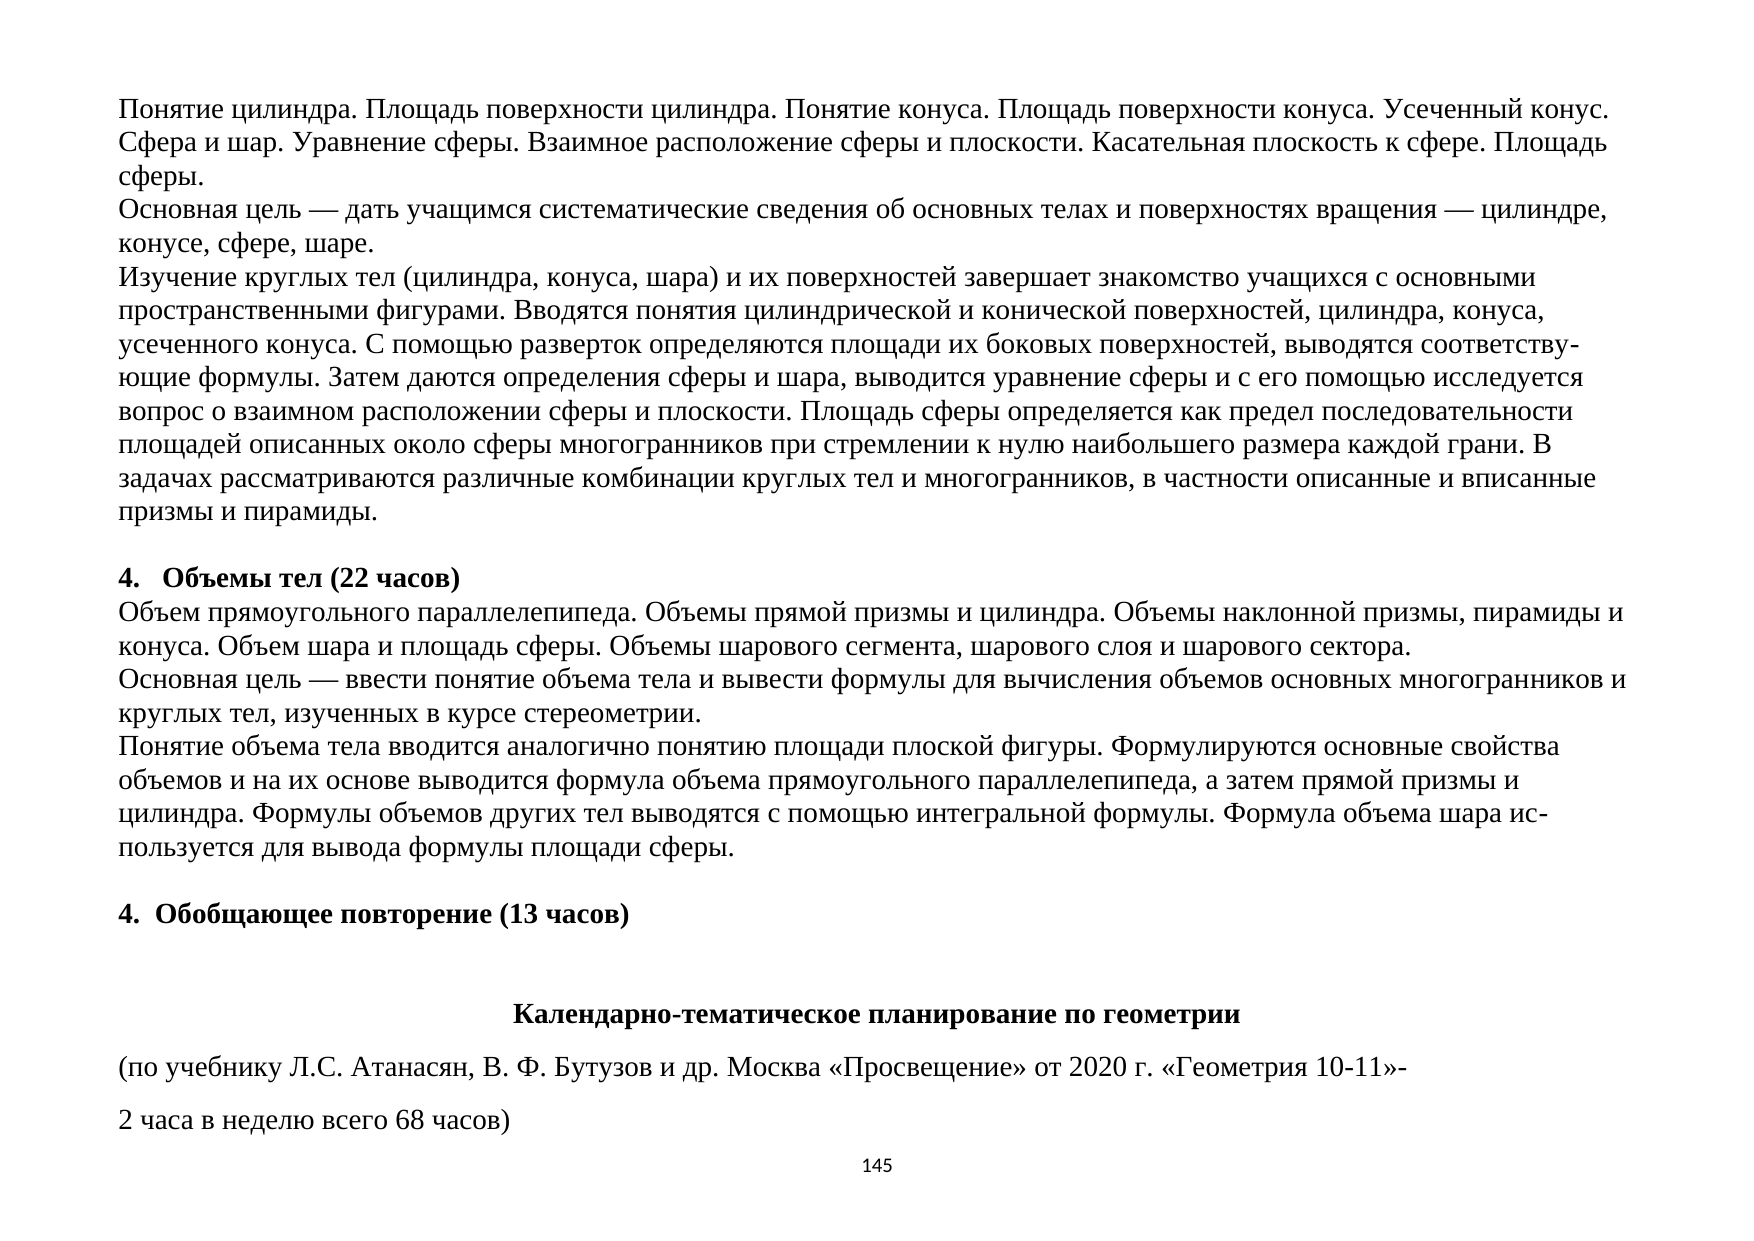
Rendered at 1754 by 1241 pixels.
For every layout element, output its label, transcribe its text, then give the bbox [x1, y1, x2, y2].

text (по учебнику Л.С. Атанасян, В. Ф. Бутузов и др. Москва «Просвещение» от 2020 г. «Геометрия 10-11»- [118, 1049, 1636, 1083]
text Основная цель — ввести понятие объема тела и вывести формулы для вычисления объемов основных многогранников и круглых тел, изученных в курсе стереометрии. [118, 661, 1636, 728]
text Изучение круглых тел (цилиндра, конуса, шара) и их поверхностей завершает знакомство учащихся с основными пространственными фигурами. Вводятся понятия цилиндрической и конической поверхностей, цилиндра, конуса, усеченного конуса. С помощью разверток определяются площади их боковых поверхностей, выводятся соответствующие формулы. Затем даются определения сферы и шара, выводится уравнение сферы и с его помощью исследуется вопрос о взаимном расположении сферы и плоскости. Площадь сферы определяется как предел последовательности площадей описанных около сферы многогранников при стремлении к нулю наибольшего размера каждой грани. В задачах рассматриваются различные комбинации круглых тел и многогранников, в частности описанные и вписанные призмы и пирамиды. [118, 259, 1636, 527]
text 4. Объемы тел (22 часов) [118, 561, 1636, 594]
text 2 часа в неделю всего 68 часов) [118, 1102, 1636, 1136]
text 4. Обобщающее повторение (13 часов) [118, 896, 1636, 929]
text Основная цель — дать учащимся систематические сведения об основных телах и поверхностях вращения — цилиндре, конусе, сфере, шаре. [118, 192, 1636, 259]
text Объем прямоугольного параллелепипеда. Объемы прямой призмы и цилиндра. Объемы наклонной призмы, пирамиды и конуса. Объем шара и площадь сферы. Объемы шарового сегмента, шарового слоя и шарового сектора. [118, 594, 1636, 661]
text Понятие объема тела вводится аналогично понятию площади плоской фигуры. Формулируются основные свойства объемов и на их основе выводится формула объема прямоугольного параллелепипеда, а затем прямой призмы и цилиндра. Формулы объемов других тел выводятся с помощью интегральной формулы. Формула объема шара используется для вывода формулы площади сферы. [118, 728, 1636, 862]
text Понятие цилиндра. Площадь поверхности цилиндра. Понятие конуса. Площадь поверхности конуса. Усеченный конус. Сфера и шар. Уравнение сферы. Взаимное расположение сферы и плоскости. Касательная плоскость к сфере. Площадь сферы. [118, 91, 1636, 192]
text Календарно-тематическое планирование по геометрии [118, 997, 1636, 1030]
